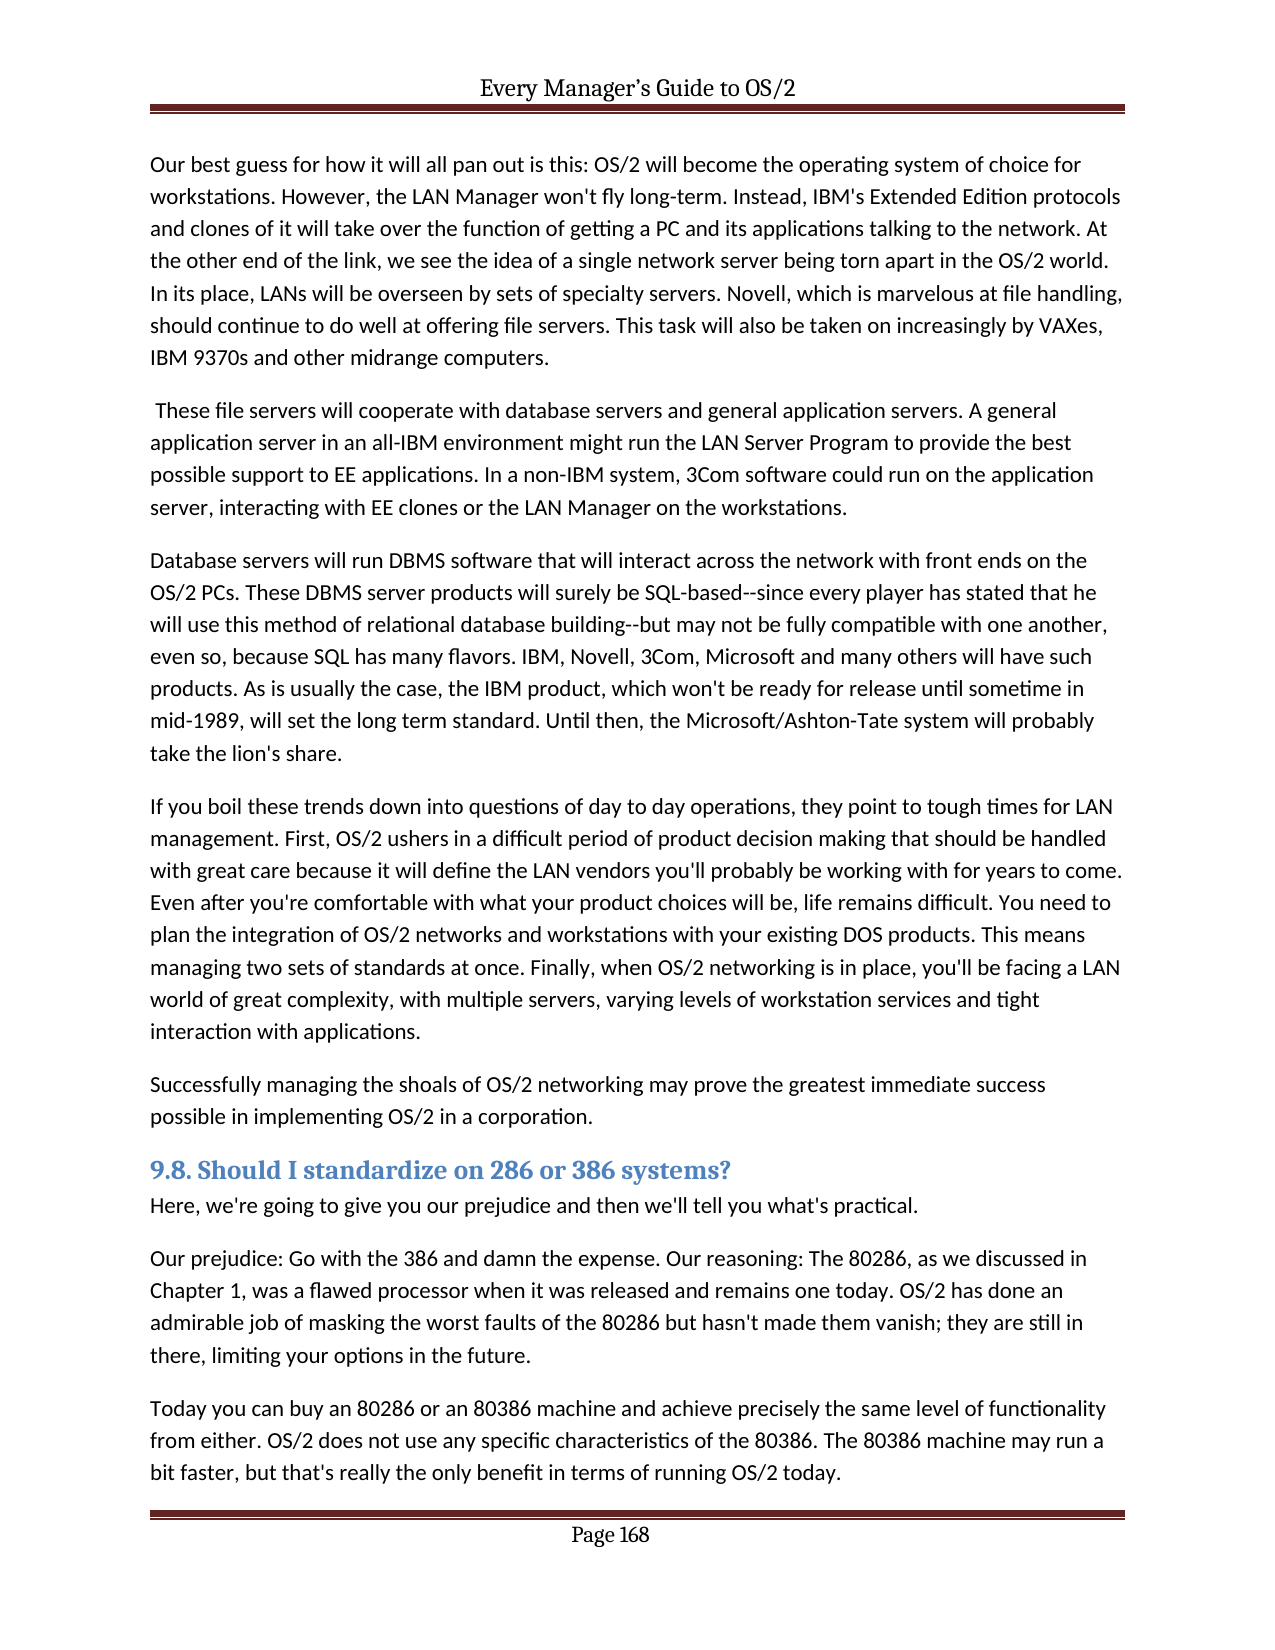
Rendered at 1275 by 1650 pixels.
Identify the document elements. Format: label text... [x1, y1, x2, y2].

text Here, we're going to give you our prejudice and then we'll tell you what's practical. [150, 1191, 1125, 1219]
text If you boil these trends down into questions of day to day operations, they point to tough times for LAN management. First, OS/2 ushers in a difficult period of product decision making that should be handled with great care because it will define the LAN vendors you'll probably be working with for years to come. Even after you're comfortable with what your product choices will be, life remains difficult. You need to plan the integration of OS/2 networks and workstations with your existing DOS products. This means managing two sets of standards at once. Finally, when OS/2 networking is in place, you'll be facing a LAN world of great complexity, with multiple servers, varying levels of workstation services and tight interaction with applications. [150, 792, 1125, 1045]
text Today you can buy an 80286 or an 80386 machine and achieve precisely the same level of functionality from either. OS/2 does not use any specific characteristics of the 80386. The 80386 machine may run a bit faster, but that's really the only benefit in terms of running OS/2 today. [150, 1394, 1125, 1486]
text Database servers will run DBMS software that will interact across the network with front ends on the OS/2 PCs. These DBMS server products will surely be SQL-based--since every player has stated that he will use this method of relational database building--but may not be fully compatible with one another, even so, because SQL has many flavors. IBM, Novell, 3Com, Microsoft and many others will have such products. As is usually the case, the IBM product, which won't be ready for release until sometime in mid-1989, will set the long term standard. Until then, the Microsoft/Ashton-Tate system will probably take the lion's share. [150, 546, 1125, 767]
text These file servers will cooperate with database servers and general application servers. A general application server in an all-IBM environment might run the LAN Server Program to provide the best possible support to EE applications. In a non-IBM system, 3Com software could run on the application server, interacting with EE clones or the LAN Manager on the workstations. [150, 396, 1125, 521]
subtitle 9.8. Should I standardize on 286 or 386 systems? [150, 1155, 1125, 1187]
text Our prejudice: Go with the 386 and damn the expense. Our reasoning: The 80286, as we discussed in Chapter 1, was a flawed processor when it was released and remains one today. OS/2 has done an admirable job of masking the worst faults of the 80286 but hasn't made them vanish; they are still in there, limiting your options in the future. [150, 1244, 1125, 1369]
text Successfully managing the shoals of OS/2 networking may prove the greatest immediate success possible in implementing OS/2 in a corporation. [150, 1070, 1125, 1130]
text Our best guess for how it will all pan out is this: OS/2 will become the operating system of choice for workstations. However, the LAN Manager won't fly long-term. Instead, IBM's Extended Edition protocols and clones of it will take over the function of getting a PC and its applications talking to the network. At the other end of the link, we see the idea of a single network server being torn apart in the OS/2 world. In its place, LANs will be overseen by sets of specialty servers. Novell, which is marvelous at file handling, should continue to do well at offering file servers. This task will also be taken on increasingly by VAXes, IBM 9370s and other midrange computers. [150, 150, 1125, 371]
